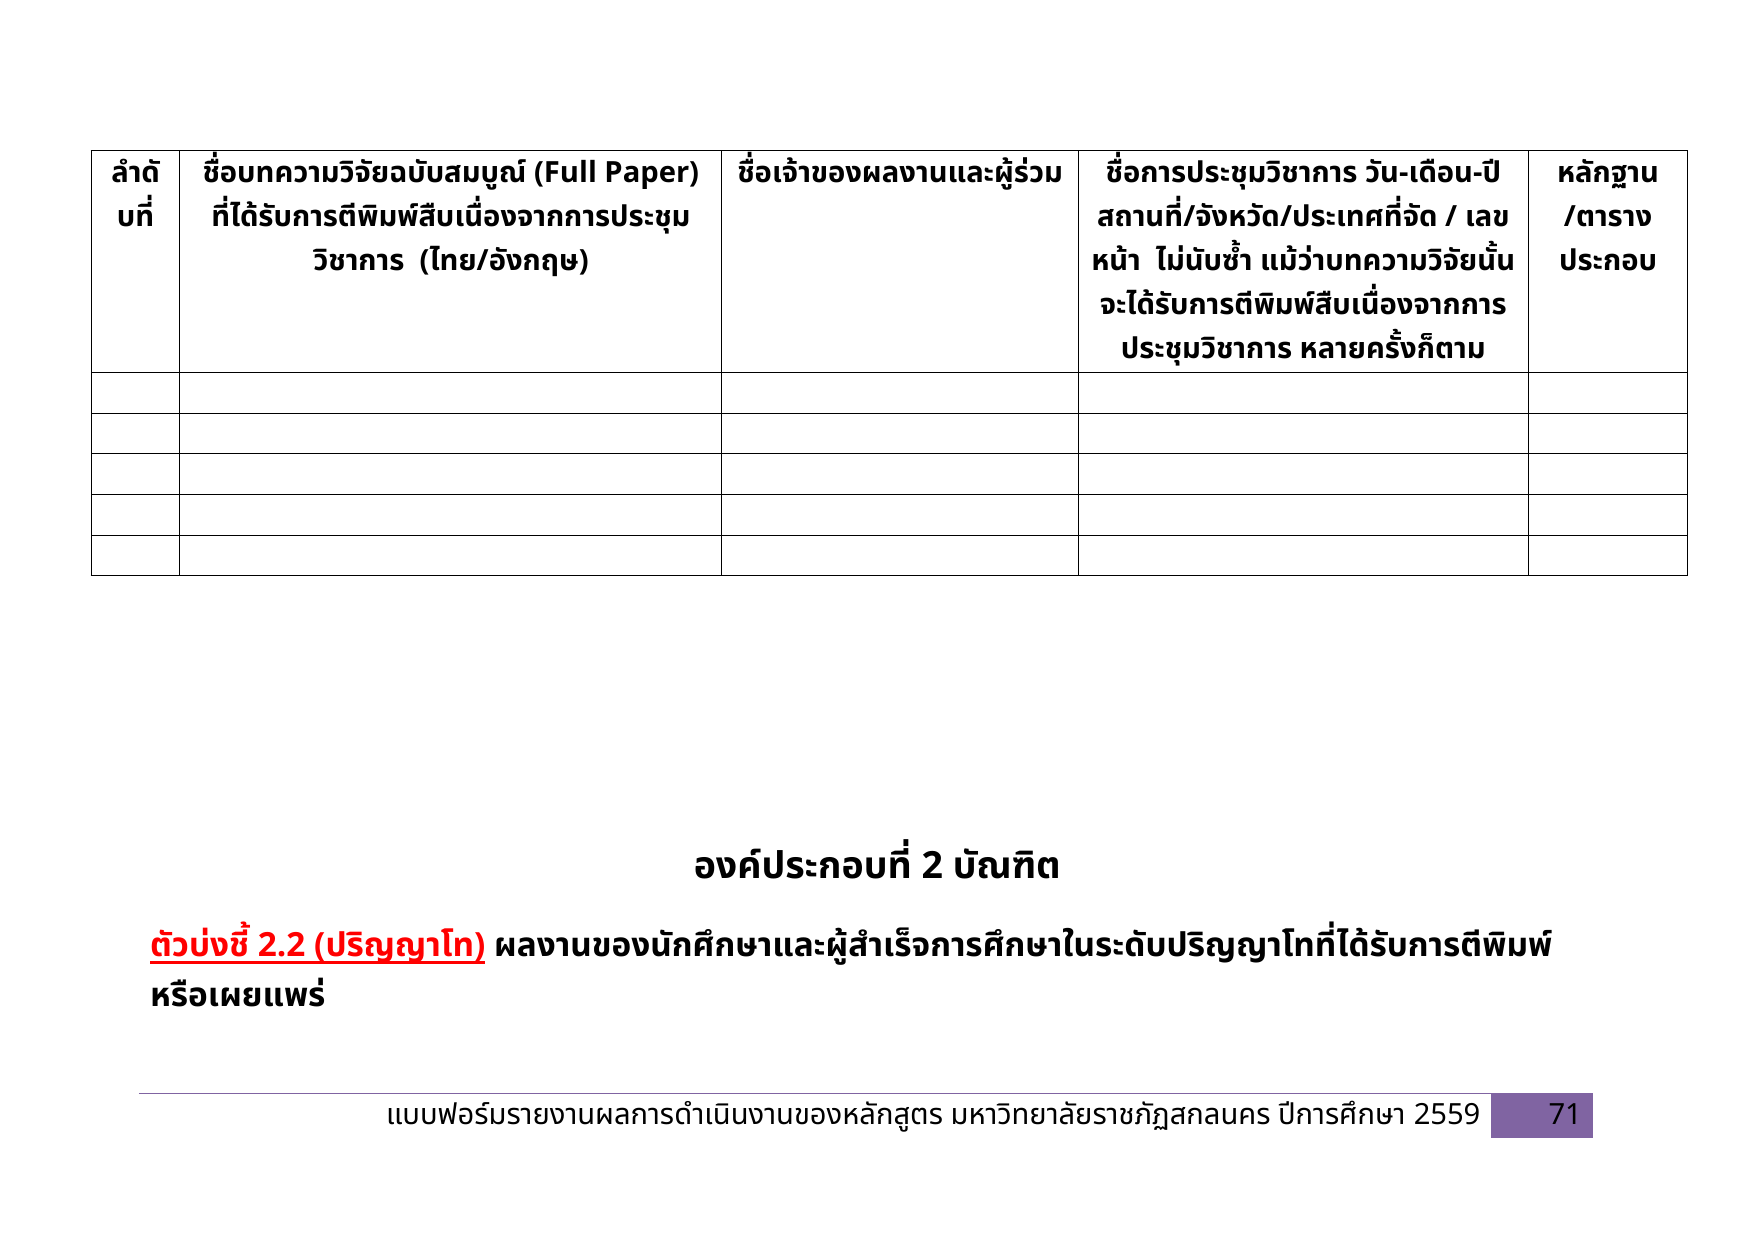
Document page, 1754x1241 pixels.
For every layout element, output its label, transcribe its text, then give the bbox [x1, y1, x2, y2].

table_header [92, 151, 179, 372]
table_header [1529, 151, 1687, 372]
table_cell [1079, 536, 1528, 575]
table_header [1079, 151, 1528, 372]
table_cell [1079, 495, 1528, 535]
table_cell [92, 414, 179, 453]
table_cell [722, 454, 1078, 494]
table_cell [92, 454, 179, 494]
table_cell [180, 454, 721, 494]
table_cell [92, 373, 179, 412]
text ตัวบ่งชี้ 2.2 (ปริญญาโท) ผลงานของนักศึกษาและผู้สำเร็จการศึกษาในระดับปริญญาโทที่ได้รับการตีพิมพ์หรือเผยแพร่ [150, 921, 1604, 1022]
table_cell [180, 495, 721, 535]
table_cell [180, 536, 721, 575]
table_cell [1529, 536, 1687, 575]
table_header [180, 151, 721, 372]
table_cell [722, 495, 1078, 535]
text องค์ประกอบที่ 2 บัณฑิต [150, 839, 1604, 896]
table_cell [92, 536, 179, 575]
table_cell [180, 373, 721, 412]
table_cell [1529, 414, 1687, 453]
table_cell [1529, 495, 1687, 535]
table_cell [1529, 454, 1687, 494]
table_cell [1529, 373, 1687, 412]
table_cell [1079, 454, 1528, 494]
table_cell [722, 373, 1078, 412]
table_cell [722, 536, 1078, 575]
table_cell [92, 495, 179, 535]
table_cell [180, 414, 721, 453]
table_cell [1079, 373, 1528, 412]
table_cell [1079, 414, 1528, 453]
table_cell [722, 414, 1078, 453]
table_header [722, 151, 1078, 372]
